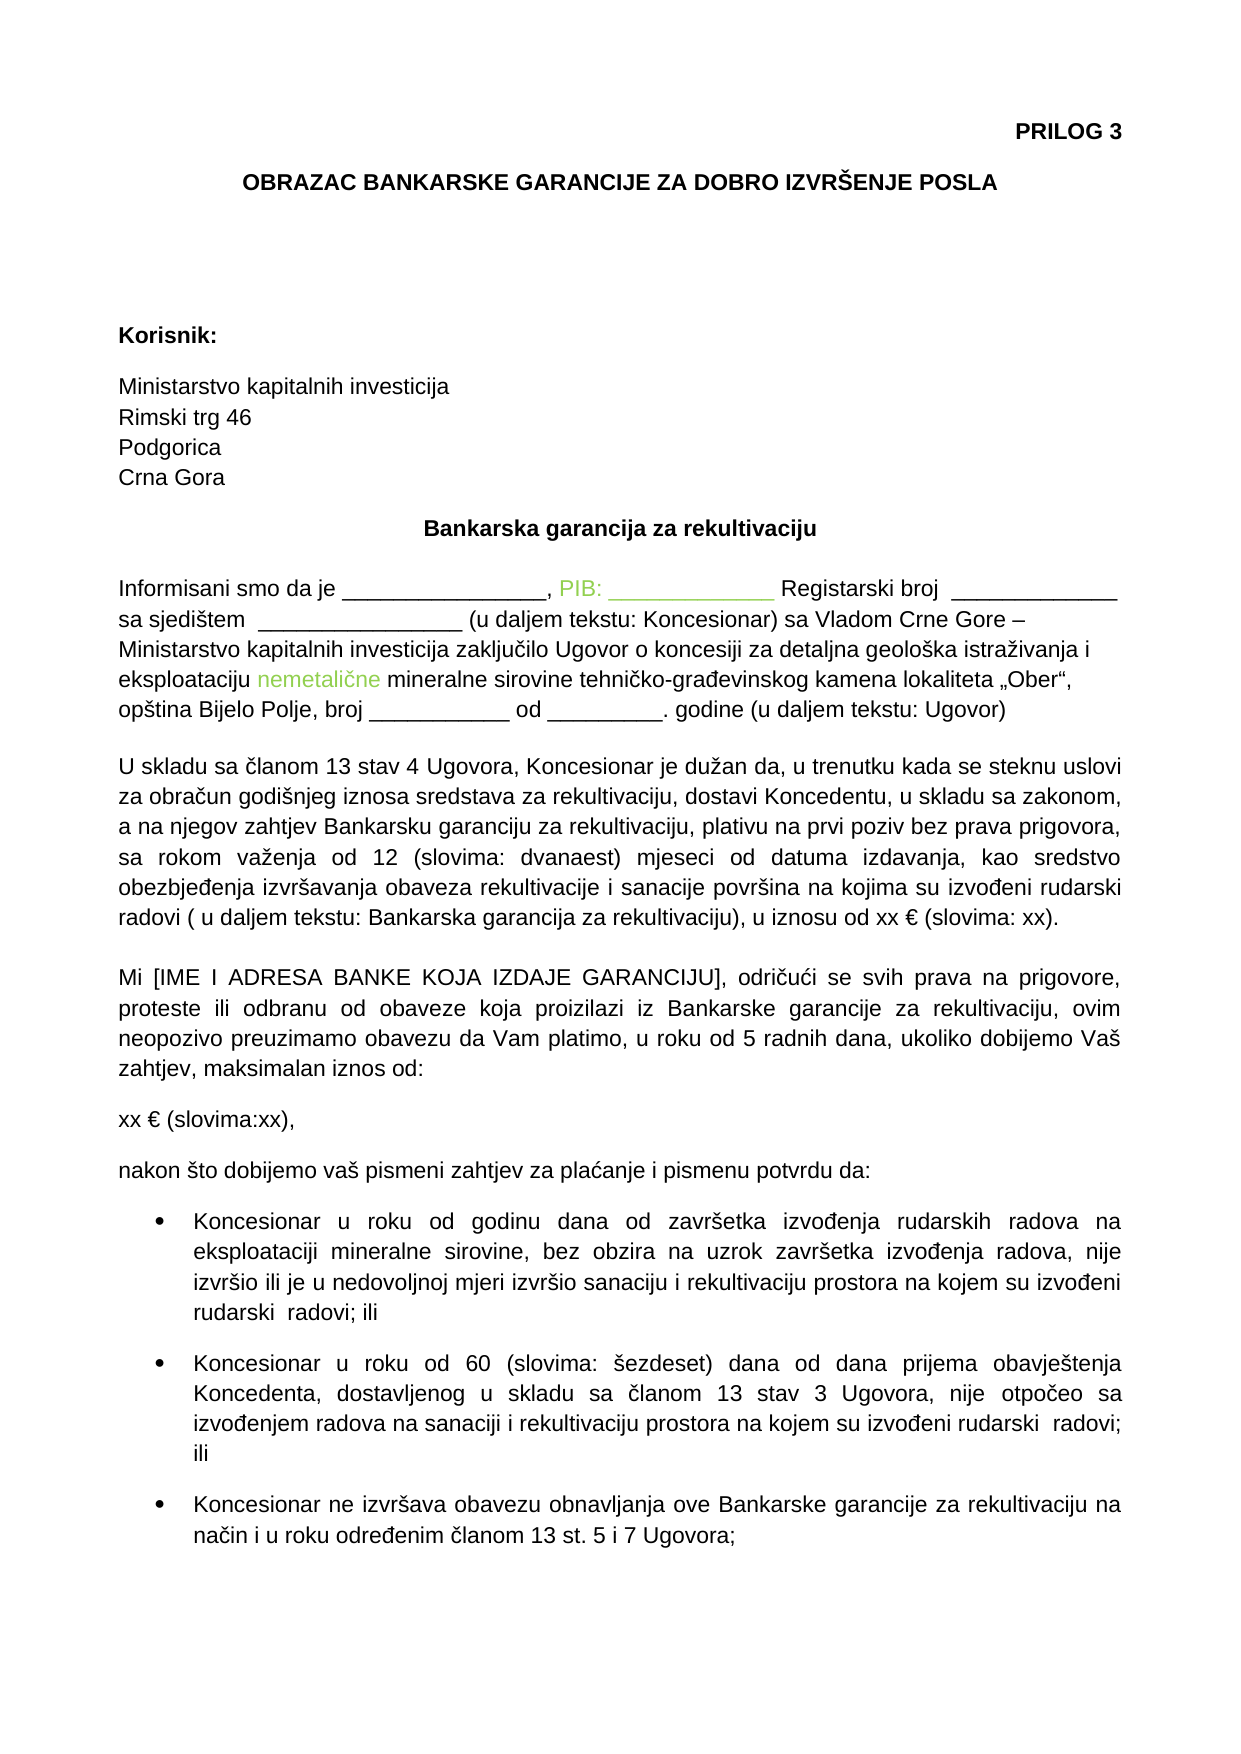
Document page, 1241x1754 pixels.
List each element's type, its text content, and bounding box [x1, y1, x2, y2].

list Koncesionar u roku od godinu dana od završetka izvođenja rudarskih radova na eksploataciji mineralne sirovine, bez obzira na uzrok završetka izvođenja radova, nije izvršio ili je u nedovoljnoj mjeri izvršio sanaciju i rekultivaciju prostora na kojem su izvođeni rudarski radovi; ili [156, 1208, 1122, 1325]
text PRILOG 3 [118, 118, 1122, 144]
text Crna Gora [118, 464, 1122, 490]
text Podgorica [118, 434, 1122, 460]
list Koncesionar ne izvršava obavezu obnavljanja ove Bankarske garancije za rekultivaciju na način i u roku određenim članom 13 st. 5 i 7 Ugovora; [156, 1491, 1122, 1548]
list Koncesionar u roku od 60 (slovima: šezdeset) dana od dana prijema obavještenja Koncedenta, dostavljenog u skladu sa članom 13 stav 3 Ugovora, nije otpočeo sa izvođenjem radova na sanaciji i rekultivaciju prostora na kojem su izvođeni rudarski radovi; ili [156, 1350, 1122, 1467]
text xx € (slovima:xx), [118, 1106, 1122, 1132]
text Bankarska garancija za rekultivaciju [118, 515, 1122, 541]
text Mi [IME I ADRESA BANKE KOJA IZDAJE GARANCIJU], odričući se svih prava na prigovore, proteste ili odbranu od obaveze koja proizilazi iz Bankarske garancije za rekultivaciju, ovim neopozivo preuzimamo obavezu da Vam platimo, u roku od 5 radnih dana, ukoliko dobijemo Vaš zahtjev, maksimalan iznos od: [118, 964, 1122, 1081]
text nakon što dobijemo vaš pismeni zahtjev za plaćanje i pismenu potvrdu da: [118, 1157, 1122, 1183]
text Informisani smo da je ________________, PIB: _____________ Registarski broj _____________ sa sjedištem ________________ (u daljem tekstu: Koncesionar) sa Vladom Crne Gore – Ministarstvo kapitalnih investicija zaključilo Ugovor o koncesiji za detaljna geološka istraživanja i eksploataciju nemetalične mineralne sirovine tehničko-građevinskog kamena lokaliteta „Ober“, opština Bijelo Polje, broj ___________ od _________. godine (u daljem tekstu: Ugovor) [118, 575, 1122, 723]
text Rimski trg 46 [118, 403, 1122, 430]
text Ministarstvo kapitalnih investicija [118, 373, 1122, 400]
text OBRAZAC BANKARSKE GARANCIJE ZA DOBRO IZVRŠENJE POSLA [118, 169, 1122, 196]
text U skladu sa članom 13 stav 4 Ugovora, Koncesionar je dužan da, u trenutku kada se steknu uslovi za obračun godišnjeg iznosa sredstava za rekultivaciju, dostavi Koncedentu, u skladu sa zakonom, a na njegov zahtjev Bankarsku garanciju za rekultivaciju, plativu na prvi poziv bez prava prigovora, sa rokom važenja od 12 (slovima: dvanaest) mjeseci od datuma izdavanja, kao sredstvo obezbjeđenja izvršavanja obaveza rekultivacije i sanacije površina na kojima su izvođeni rudarski radovi ( u daljem tekstu: Bankarska garancija za rekultivaciju), u iznosu od xx € (slovima: xx). [118, 753, 1122, 930]
text Korisnik: [118, 322, 1122, 349]
